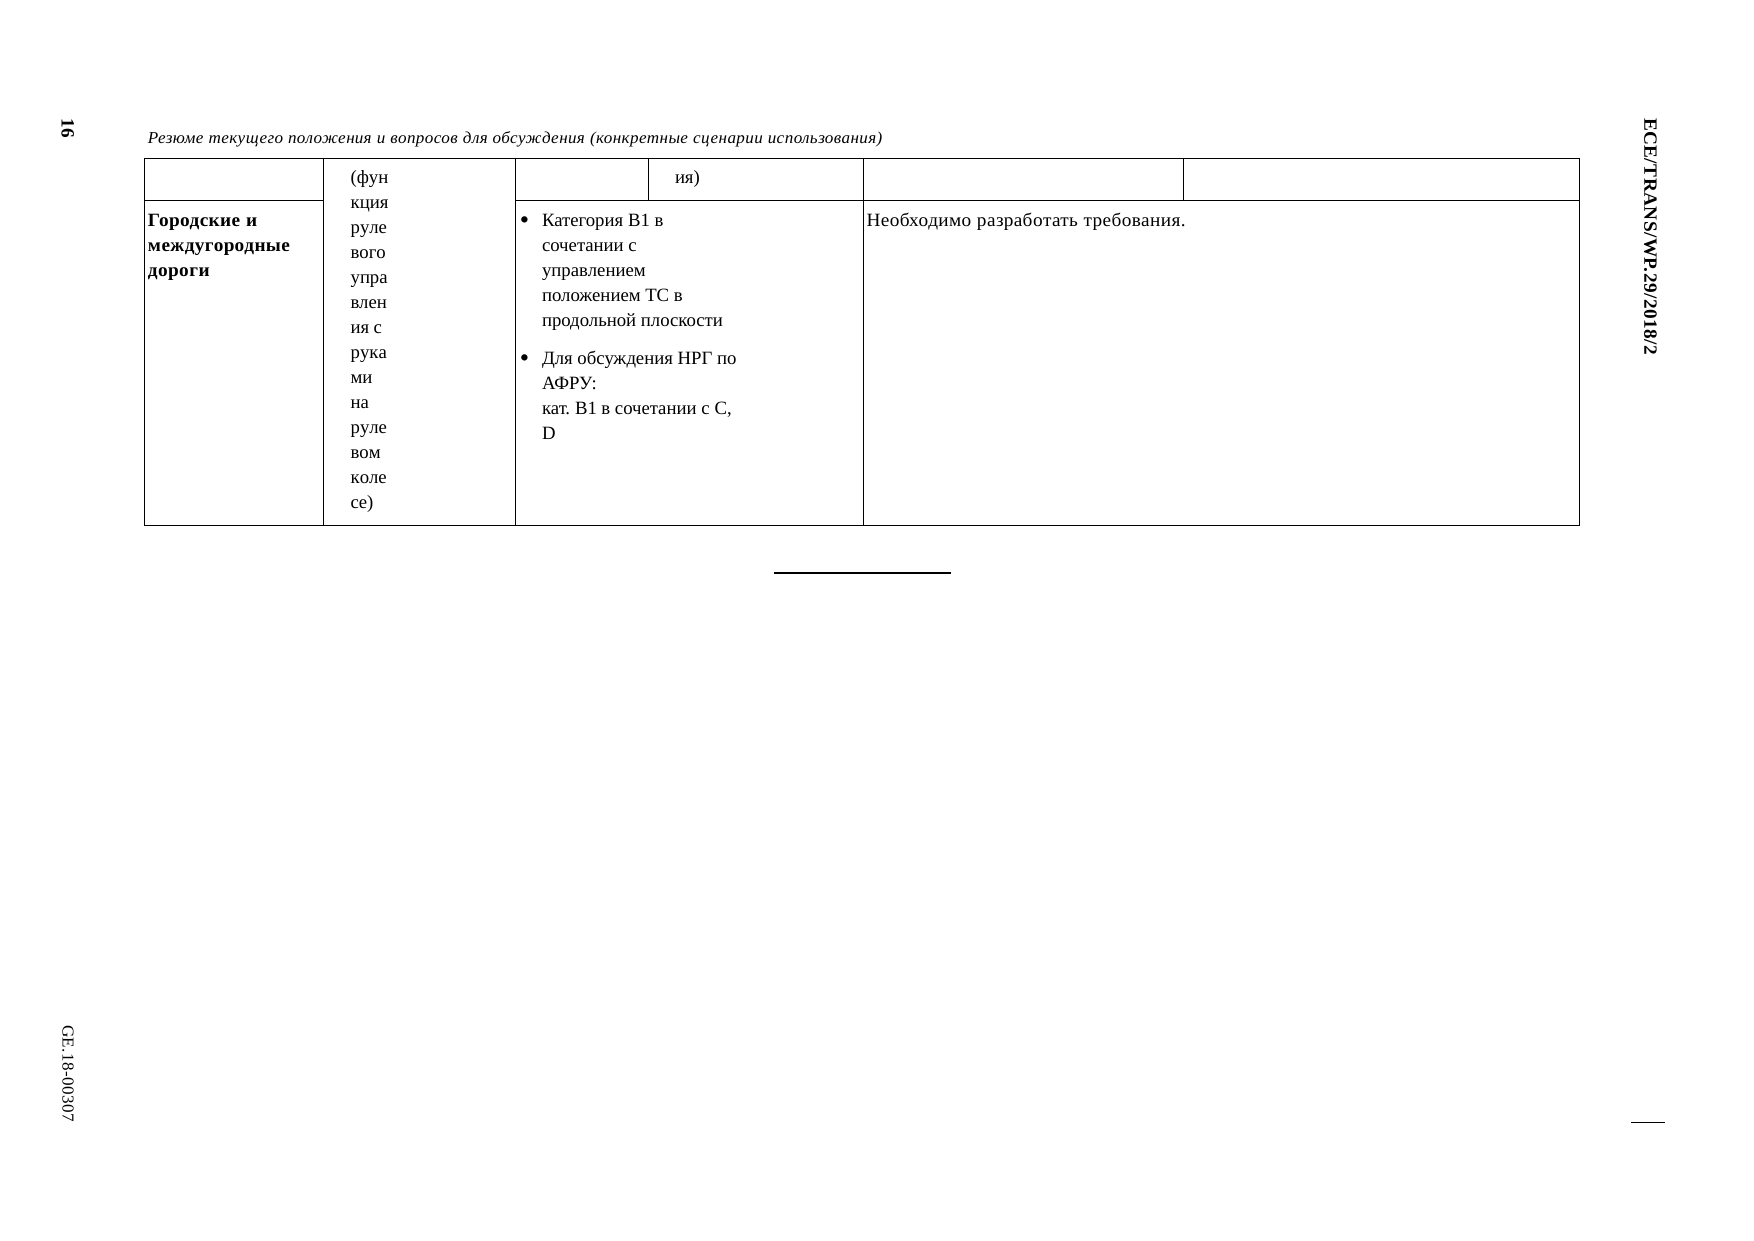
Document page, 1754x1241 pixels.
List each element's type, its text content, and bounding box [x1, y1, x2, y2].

table_cell Категория B1 в сочетании с управлением положением ТС в продольной плоскости Для обсуждения НРГ по АФРУ: кат. B1 в сочетании с C, D [516, 201, 863, 525]
table_header Резюме текущего положения и вопросов для обсуждения (конкретные сценарии использования) [145, 118, 1580, 158]
table_cell [864, 159, 1183, 200]
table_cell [649, 159, 863, 200]
table_cell [1184, 159, 1579, 200]
table_cell Городские и междугородные дороги [145, 201, 323, 525]
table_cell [516, 159, 648, 200]
table_cell Необходимо разработать требования. [864, 201, 1579, 525]
